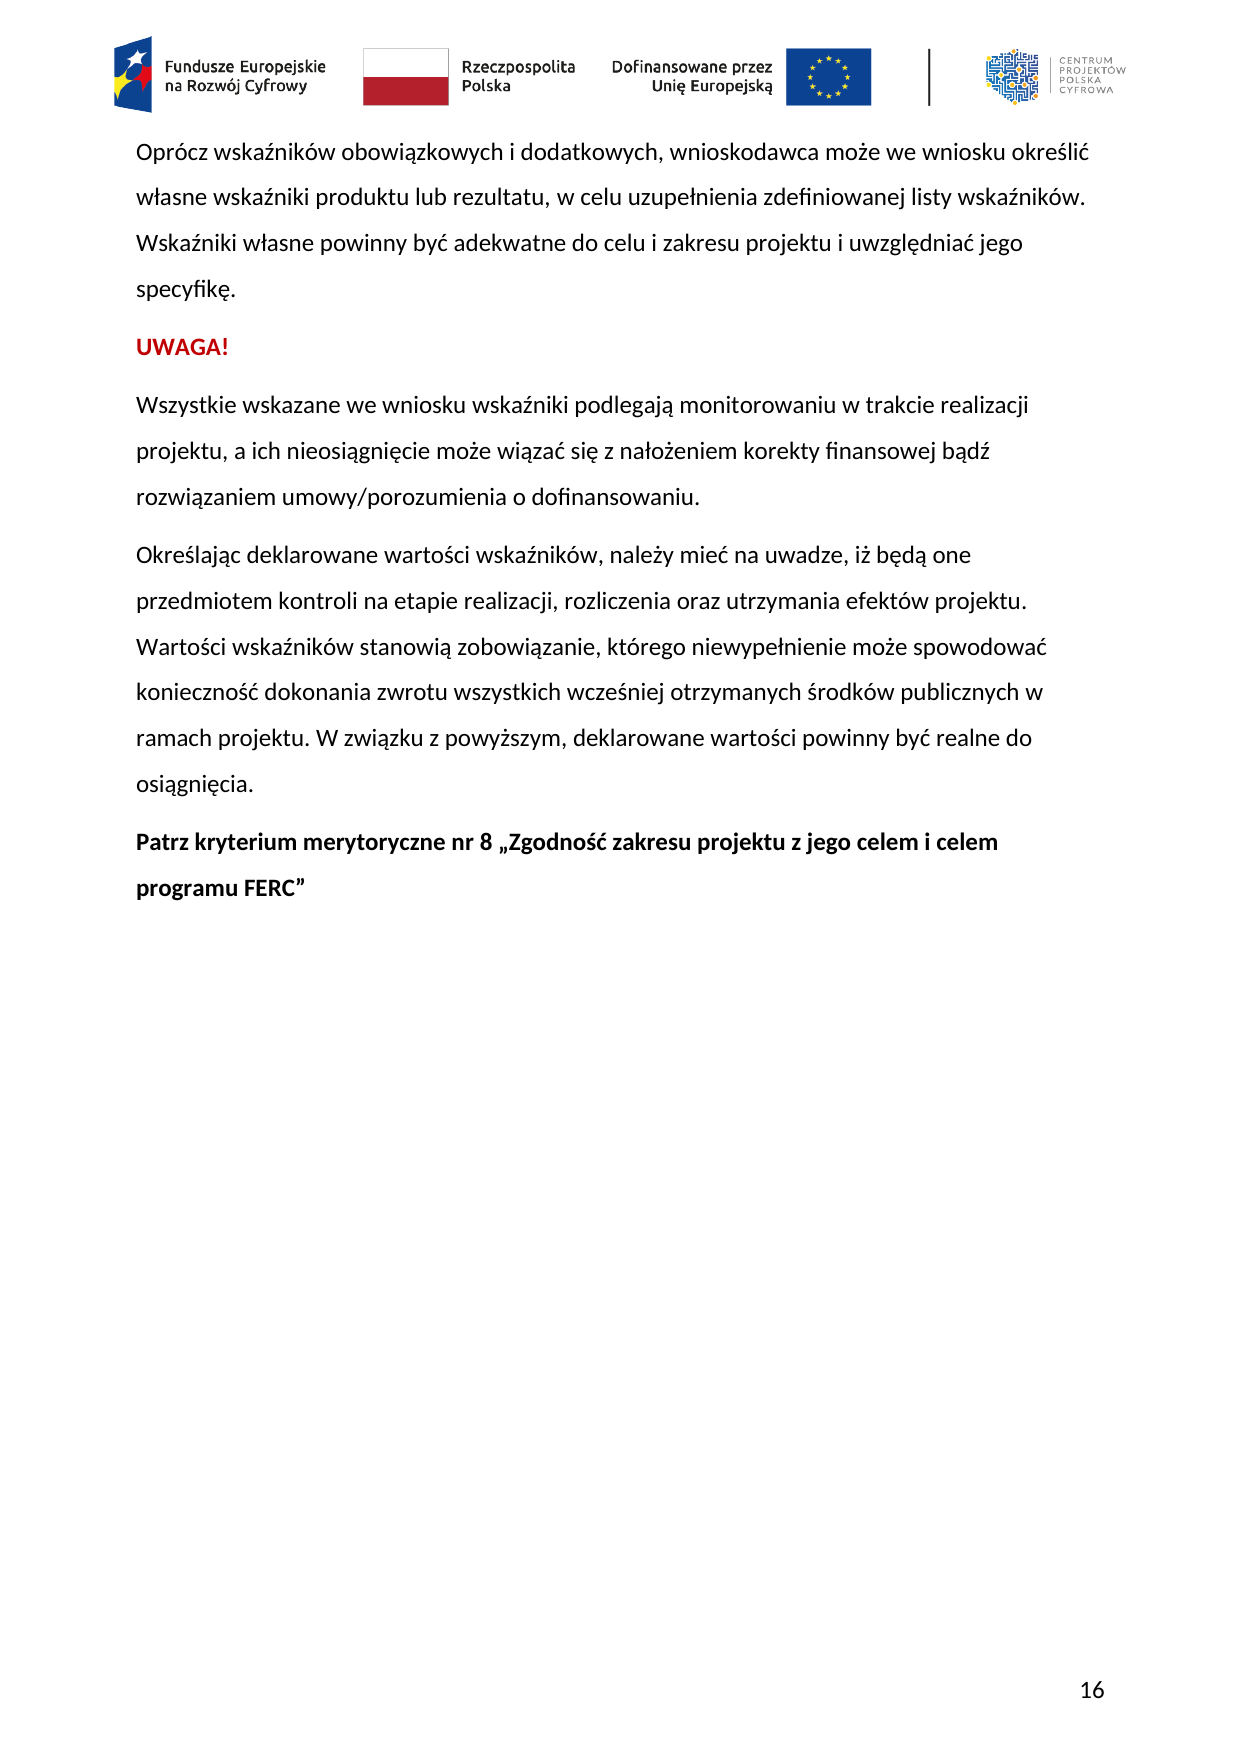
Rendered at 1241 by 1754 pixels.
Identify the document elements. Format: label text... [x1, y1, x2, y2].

text Określając deklarowane wartości wskaźników, należy mieć na uwadze, iż będą one przedmiotem kontroli na etapie realizacji, rozliczenia oraz utrzymania efektów projektu. Wartości wskaźników stanowią zobowiązanie, którego niewypełnienie może spowodować konieczność dokonania zwrotu wszystkich wcześniej otrzymanych środków publicznych w ramach projektu. W związku z powyższym, deklarowane wartości powinny być realne do osiągnięcia. [136, 539, 1104, 798]
picture [114, 36, 1126, 113]
text Wszystkie wskazane we wniosku wskaźniki podlegają monitorowaniu w trakcie realizacji projektu, a ich nieosiągnięcie może wiązać się z nałożeniem korekty finansowej bądź rozwiązaniem umowy/porozumienia o dofinansowaniu. [136, 389, 1104, 511]
text UWAGA! [136, 331, 1104, 362]
text Patrz kryterium merytoryczne nr 8 „Zgodność zakresu projektu z jego celem i celem programu FERC” [136, 826, 1104, 902]
text Oprócz wskaźników obowiązkowych i dodatkowych, wnioskodawca może we wniosku określić własne wskaźniki produktu lub rezultatu, w celu uzupełnienia zdefiniowanej listy wskaźników. Wskaźniki własne powinny być adekwatne do celu i zakresu projektu i uwzględniać jego specyfikę. [136, 136, 1104, 303]
